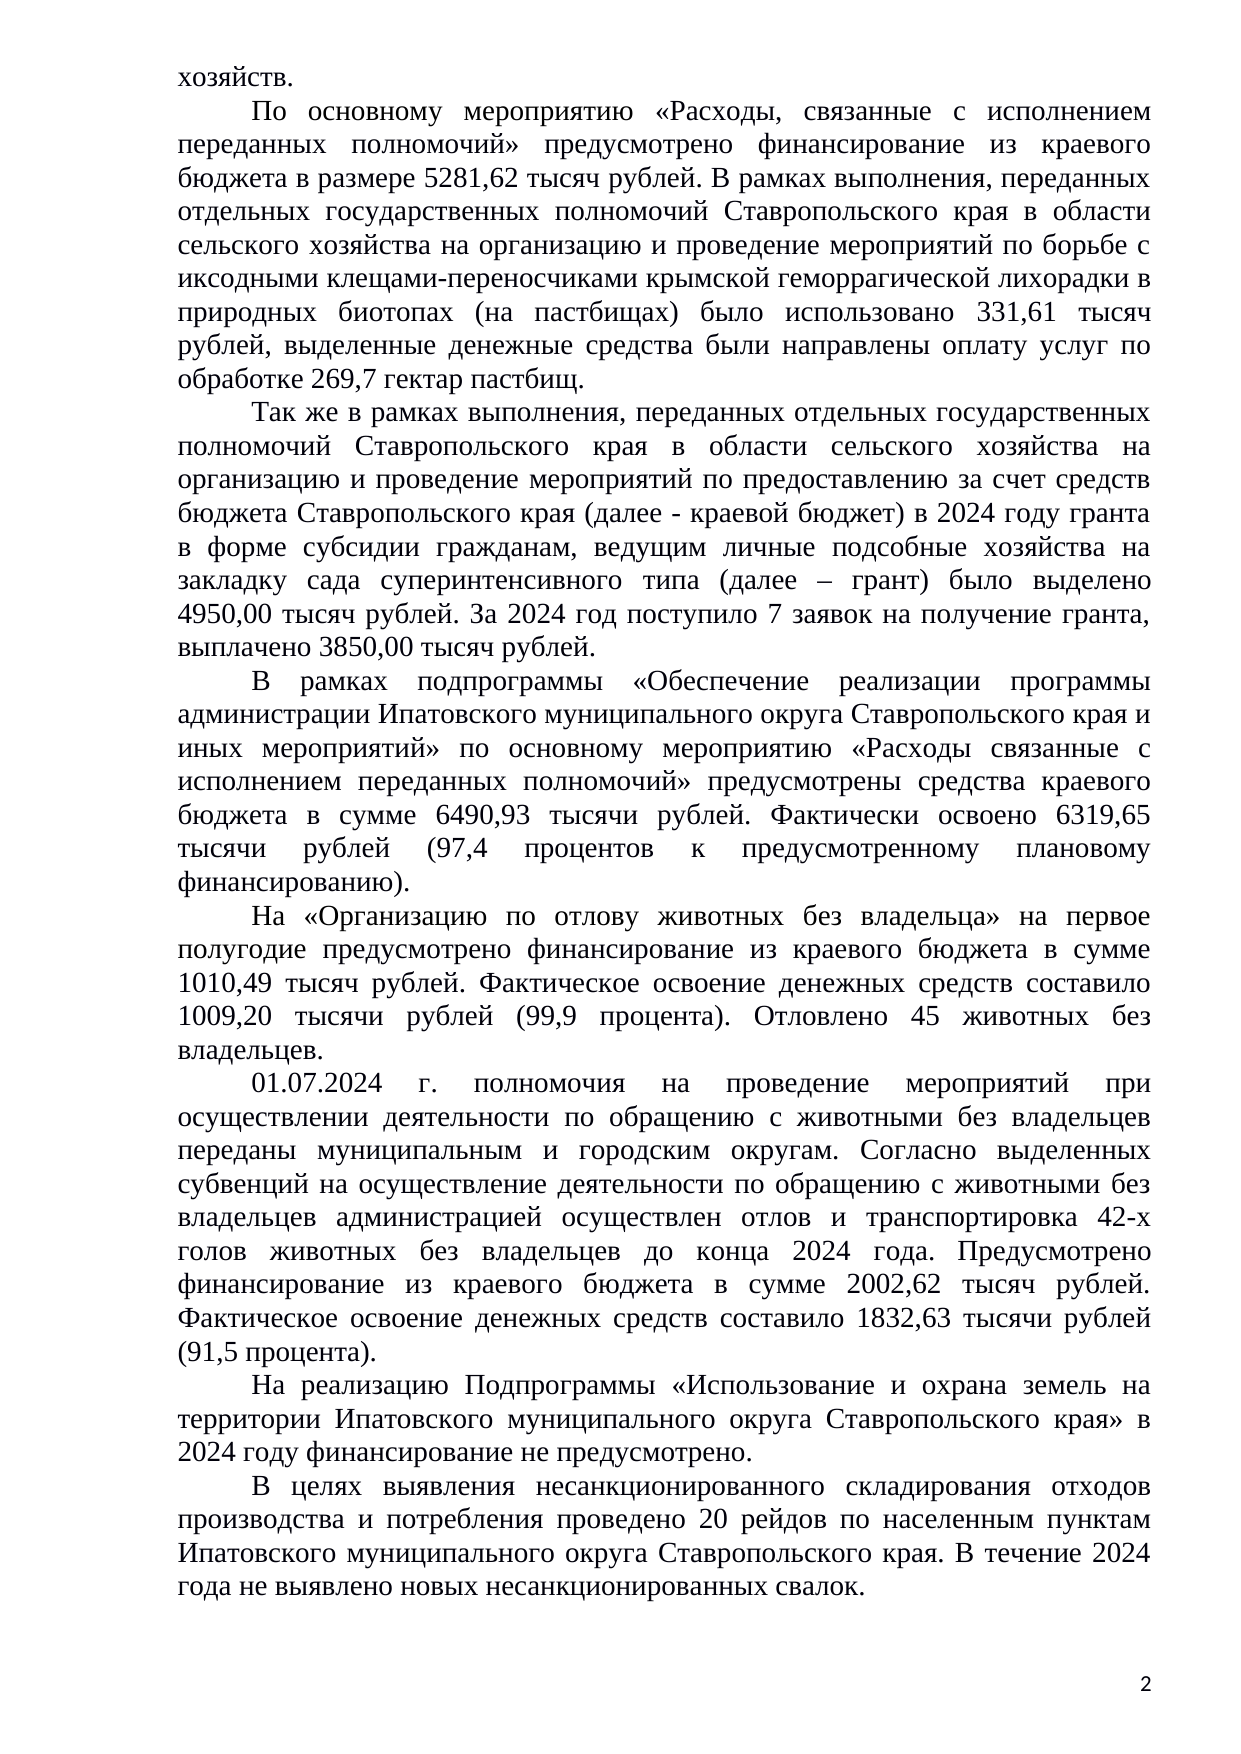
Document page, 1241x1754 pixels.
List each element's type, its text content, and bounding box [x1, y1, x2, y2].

text Так же в рамках выполнения, переданных отдельных государственных полномочий Ставропольского края в области сельского хозяйства на организацию и проведение мероприятий по предоставлению за счет средств бюджета Ставропольского края (далее - краевой бюджет) в 2024 году гранта в форме субсидии гражданам, ведущим личные подсобные хозяйства на закладку сада суперинтенсивного типа (далее – грант) было выделено 4950,00 тысяч рублей. За 2024 год поступило 7 заявок на получение гранта, выплачено 3850,00 тысяч рублей. [177, 394, 1152, 663]
text На реализацию Подпрограммы «Использование и охрана земель на территории Ипатовского муниципального округа Ставропольского края» в 2024 году финансирование не предусмотрено. [177, 1367, 1152, 1468]
text 01.07.2024 г. полномочия на проведение мероприятий при осуществлении деятельности по обращению с животными без владельцев переданы муниципальным и городским округам. Согласно выделенных субвенций на осуществление деятельности по обращению с животными без владельцев администрацией осуществлен отлов и транспортировка 42-х голов животных без владельцев до конца 2024 года. Предусмотрено финансирование из краевого бюджета в сумме 2002,62 тысяч рублей. Фактическое освоение денежных средств составило 1832,63 тысячи рублей (91,5 процента). [177, 1065, 1152, 1367]
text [177, 59, 1152, 93]
text В рамках подпрограммы «Обеспечение реализации программы администрации Ипатовского муниципального округа Ставропольского края и иных мероприятий» по основному мероприятию «Расходы связанные с исполнением переданных полномочий» предусмотрены средства краевого бюджета в сумме 6490,93 тысячи рублей. Фактически освоено 6319,65 тысячи рублей (97,4 процентов к предусмотренному плановому финансированию). [177, 663, 1152, 898]
text В целях выявления несанкционированного складирования отходов производства и потребления проведено 20 рейдов по населенным пунктам Ипатовского муниципального округа Ставропольского края. В течение 2024 года не выявлено новых несанкционированных свалок. [177, 1468, 1152, 1602]
text По основному мероприятию «Расходы, связанные с исполнением переданных полномочий» предусмотрено финансирование из краевого бюджета в размере 5281,62 тысяч рублей. В рамках выполнения, переданных отдельных государственных полномочий Ставропольского края в области сельского хозяйства на организацию и проведение мероприятий по борьбе с иксодными клещами-переносчиками крымской геморрагической лихорадки в природных биотопах (на пастбищах) было использовано 331,61 тысяч рублей, выделенные денежные средства были направлены оплату услуг по обработке 269,7 гектар пастбищ. [177, 93, 1152, 394]
text На «Организацию по отлову животных без владельца» на первое полугодие предусмотрено финансирование из краевого бюджета в сумме 1010,49 тысяч рублей. Фактическое освоение денежных средств составило 1009,20 тысячи рублей (99,9 процента). Отловлено 45 животных без владельцев. [177, 898, 1152, 1065]
